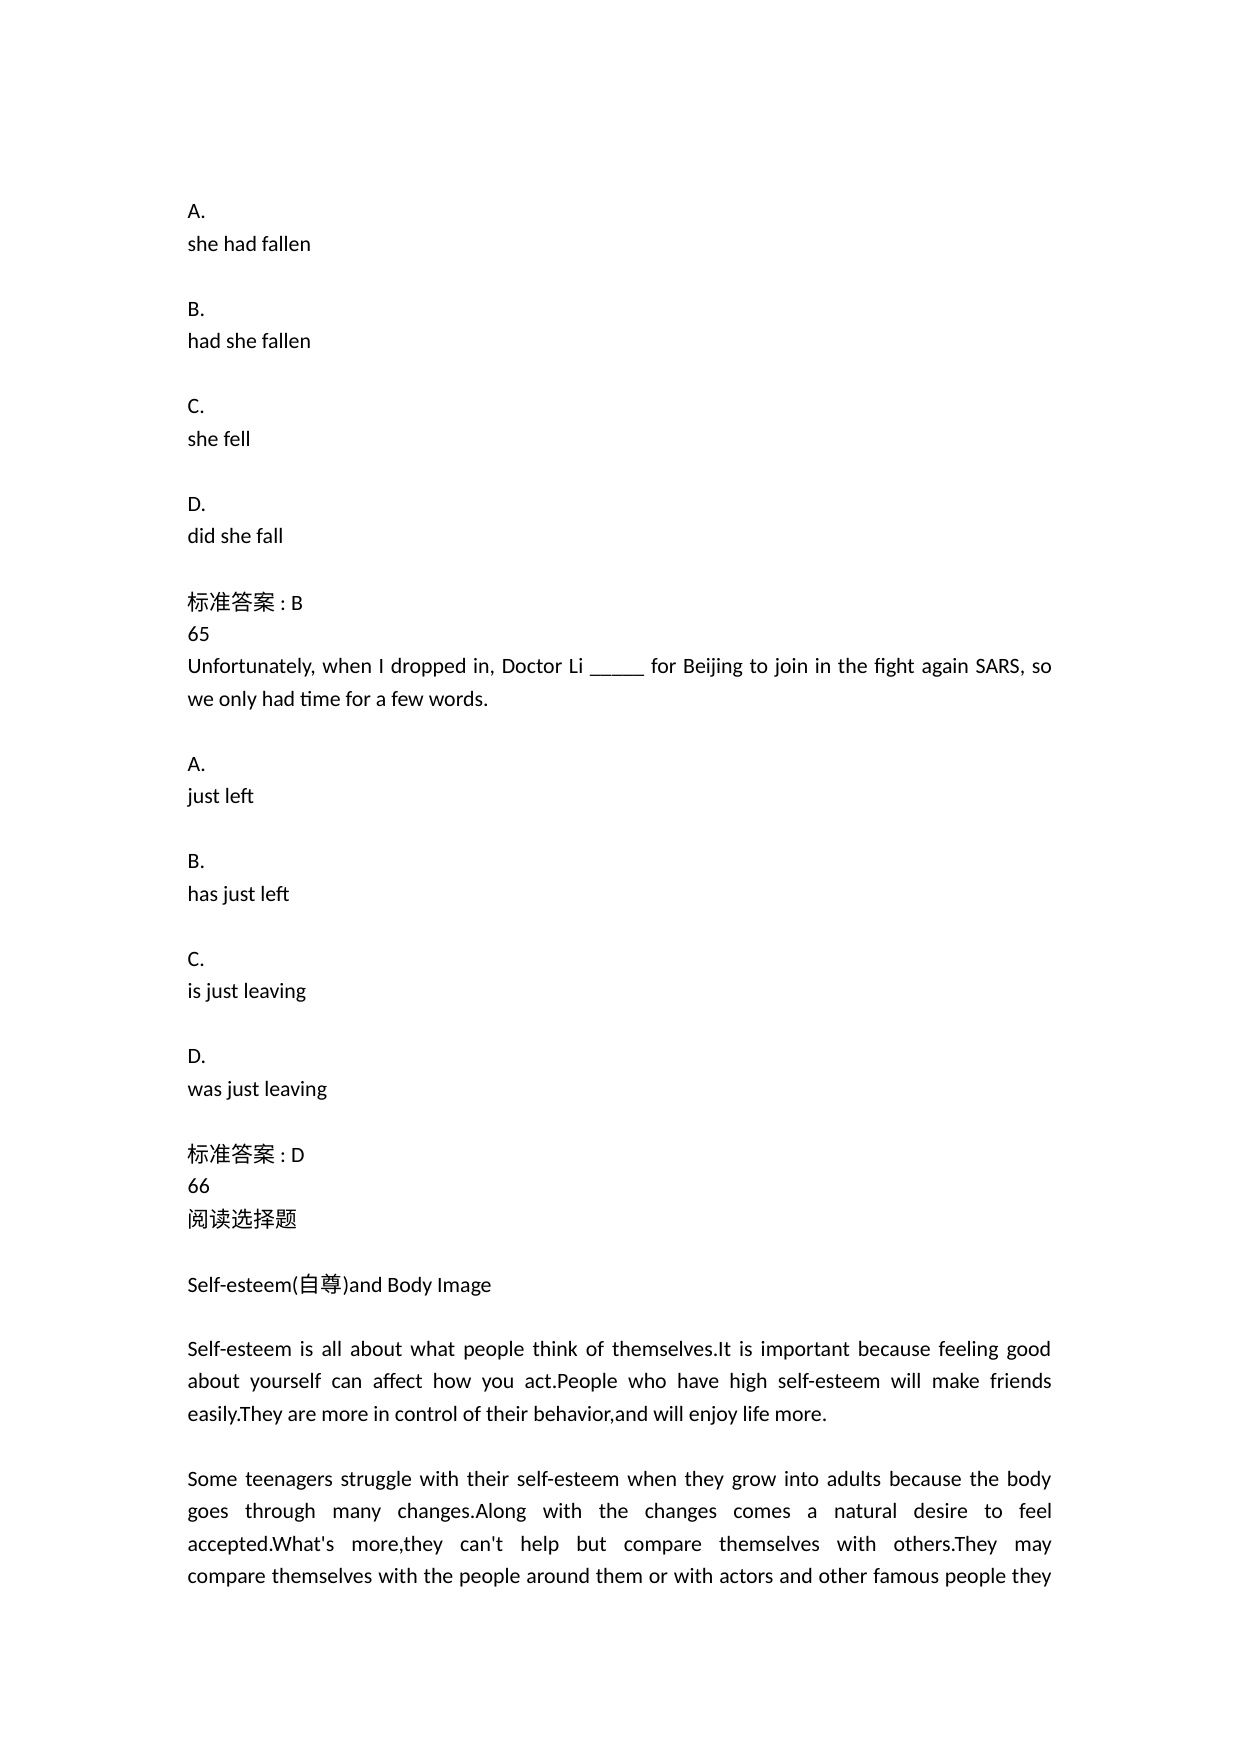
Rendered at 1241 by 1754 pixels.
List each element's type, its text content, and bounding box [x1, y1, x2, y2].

text D. [187, 487, 1053, 519]
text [187, 1462, 1053, 1592]
text she fell [187, 422, 1053, 454]
text did she fall [187, 519, 1053, 552]
text A. [187, 747, 1053, 779]
text 65 [187, 617, 1053, 649]
text she had fallen [187, 227, 1053, 259]
text B. [187, 844, 1053, 877]
text Self-esteem is all about what people think of themselves.It is important because feeling good about yourself can affect how you act.People who have high self-esteem will make friends easily.They are more in control of their behavior,and will enjoy life more. [187, 1332, 1053, 1429]
text A. [187, 194, 1053, 227]
text B. [187, 292, 1053, 324]
text 66 [187, 1169, 1053, 1202]
text D. [187, 1039, 1053, 1072]
text just left [187, 779, 1053, 812]
text Unfortunately, when I dropped in, Doctor Li _____ for Beijing to join in the fight again SARS, so we only had time for a few words. [187, 649, 1053, 714]
text C. [187, 389, 1053, 422]
text 标准答案 : B [187, 584, 1053, 617]
text is just leaving [187, 974, 1053, 1007]
text C. [187, 942, 1053, 974]
text was just leaving [187, 1072, 1053, 1104]
text had she fallen [187, 324, 1053, 357]
text 阅读选择题 [187, 1202, 1053, 1234]
text has just left [187, 877, 1053, 909]
text 标准答案 : D [187, 1137, 1053, 1169]
text Self-esteem(自尊)and Body Image [187, 1267, 1053, 1299]
